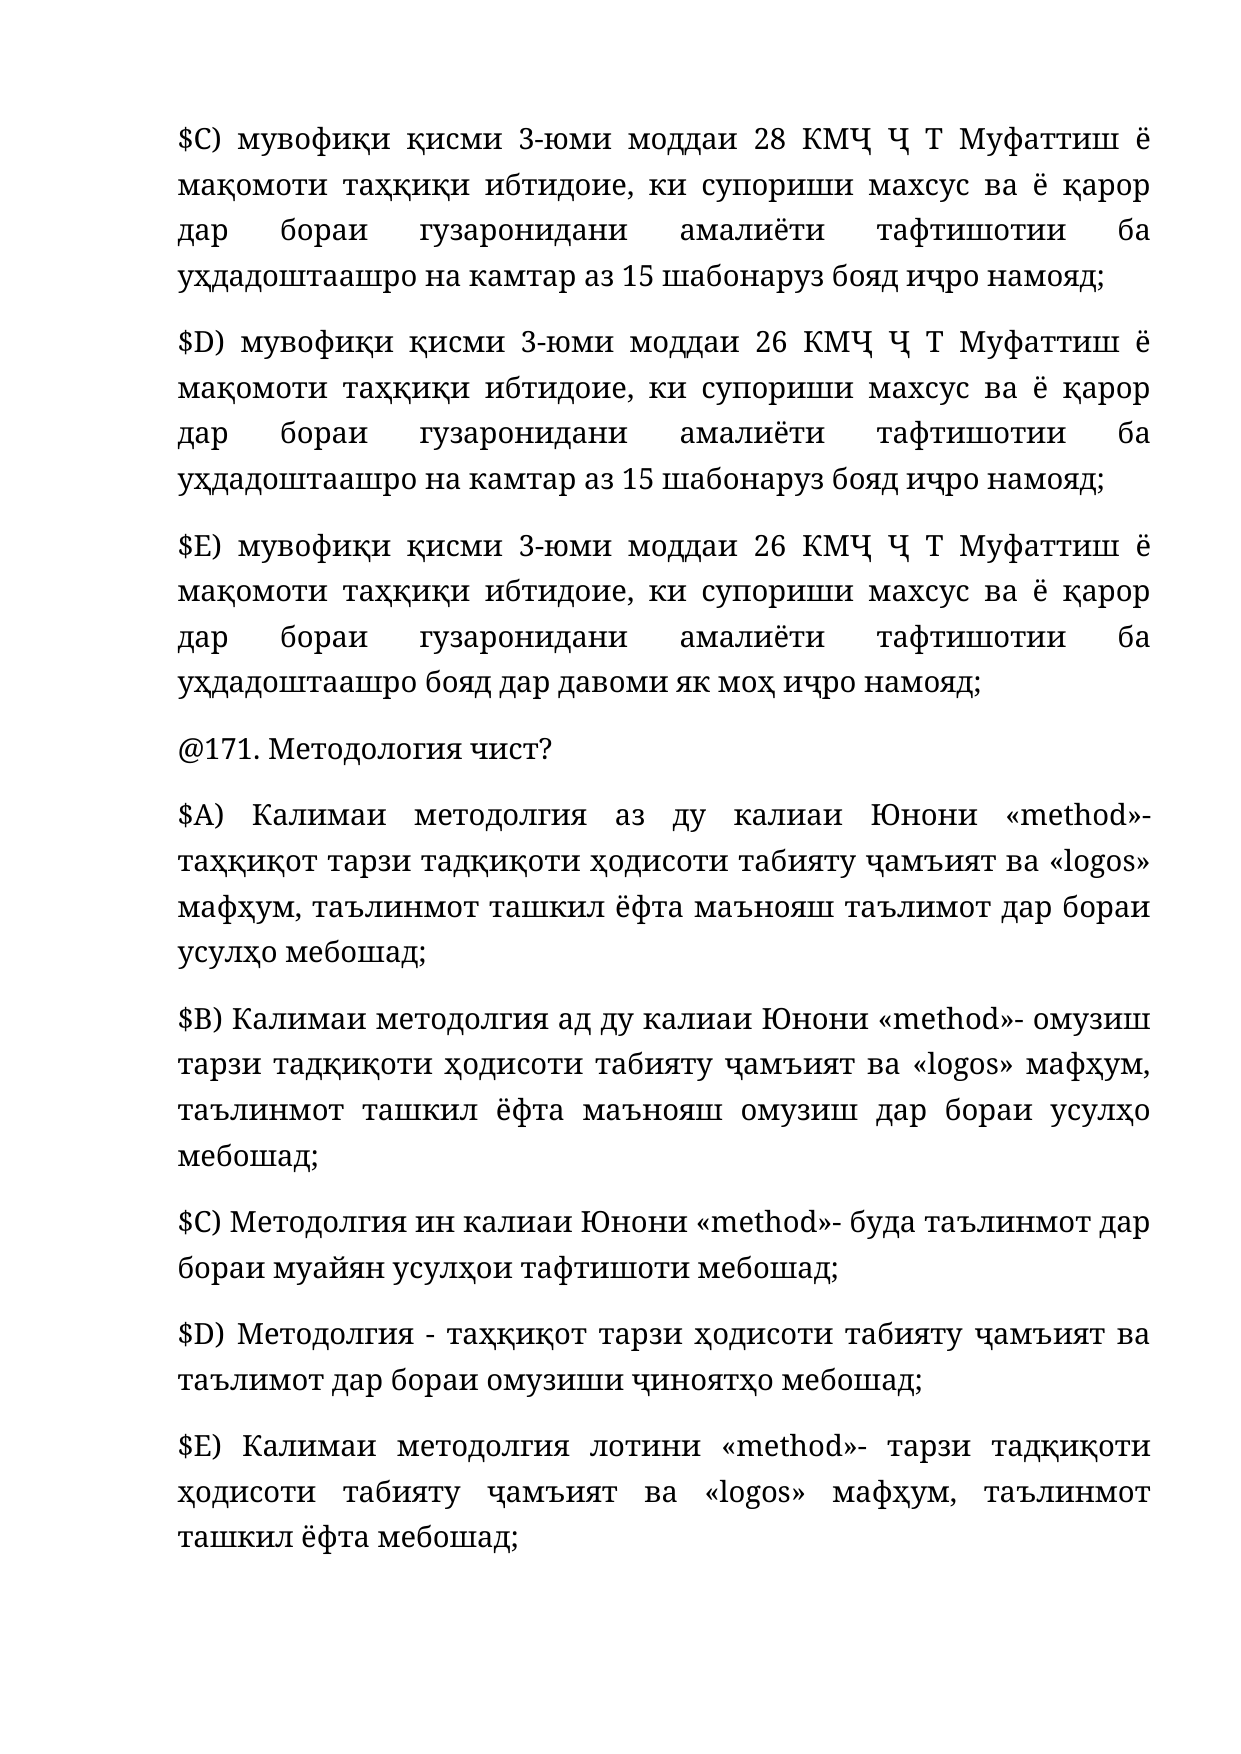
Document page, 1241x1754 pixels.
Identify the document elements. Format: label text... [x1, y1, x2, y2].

text $B) Калимаи методолгия ад ду калиаи Юнони «method»- омузиш тарзи тадқиқоти ҳодисоти табияту ҷамъият ва «logos» мафҳум, таълинмот ташкил ёфта маънояш омузиш дар бораи усулҳо мебошад; [177, 998, 1152, 1174]
text $D) Методолгия - таҳқиқот тарзи ҳодисоти табияту ҷамъият ва таълимот дар бораи омузиши ҷиноятҳо мебошад; [177, 1313, 1152, 1399]
text @171. Методология чист? [177, 728, 1152, 768]
text $D) мувофиқи қисми 3-юми моддаи 26 КМҶ Ҷ Т Муфаттиш ё мақомоти таҳқиқи ибтидоие, ки супориши махсус ва ё қарор дар бораи гузаронидани амалиёти тафтишотии ба уҳдадоштаашро на камтар аз 15 шабонаруз бояд иҷро намояд; [177, 321, 1152, 498]
text $C) мувофиқи қисми 3-юми моддаи 28 КМҶ Ҷ Т Муфаттиш ё мақомоти таҳқиқи ибтидоие, ки супориши махсус ва ё қарор дар бораи гузаронидани амалиёти тафтишотии ба уҳдадоштаашро на камтар аз 15 шабонаруз бояд иҷро намояд; [177, 118, 1152, 295]
text $C) Методолгия ин калиаи Юнони «method»- буда таълинмот дар бораи муайян усулҳои тафтишоти мебошад; [177, 1201, 1152, 1287]
text $E) Калимаи методолгия лотини «method»- тарзи тадқиқоти ҳодисоти табияту ҷамъият ва «logos» мафҳум, таълинмот ташкил ёфта мебошад; [177, 1425, 1152, 1556]
text $A) Калимаи методолгия аз ду калиаи Юнони «method»- таҳқиқот тарзи тадқиқоти ҳодисоти табияту ҷамъият ва «logos» мафҳум, таълинмот ташкил ёфта маънояш таълимот дар бораи усулҳо мебошад; [177, 794, 1152, 971]
text $E) мувофиқи қисми 3-юми моддаи 26 КМҶ Ҷ Т Муфаттиш ё мақомоти таҳқиқи ибтидоие, ки супориши махсус ва ё қарор дар бораи гузаронидани амалиёти тафтишотии ба уҳдадоштаашро бояд дар давоми як моҳ иҷро намояд; [177, 525, 1152, 701]
